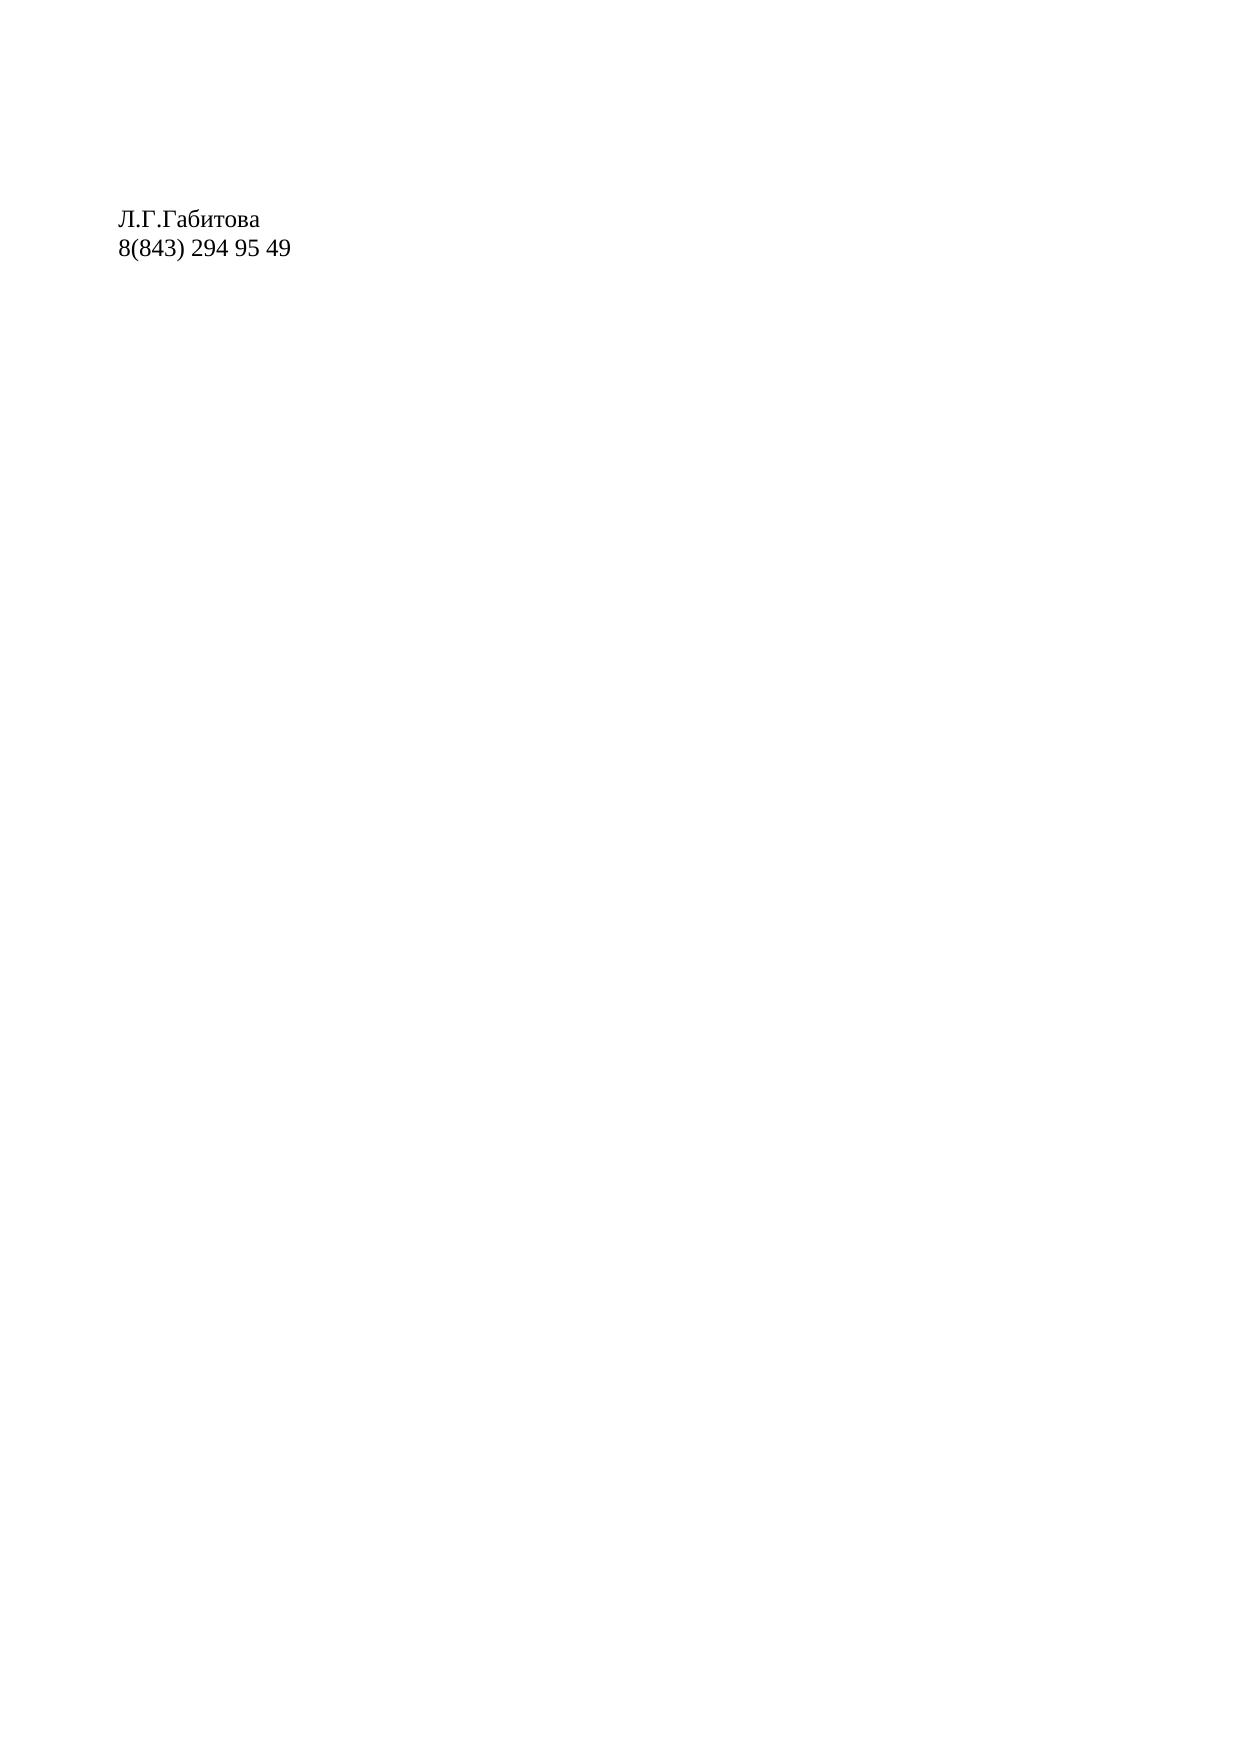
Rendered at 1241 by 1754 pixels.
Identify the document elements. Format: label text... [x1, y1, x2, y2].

text Л.Г.Габитова [118, 204, 1181, 233]
text 8(843) 294 95 49 [118, 233, 1181, 262]
